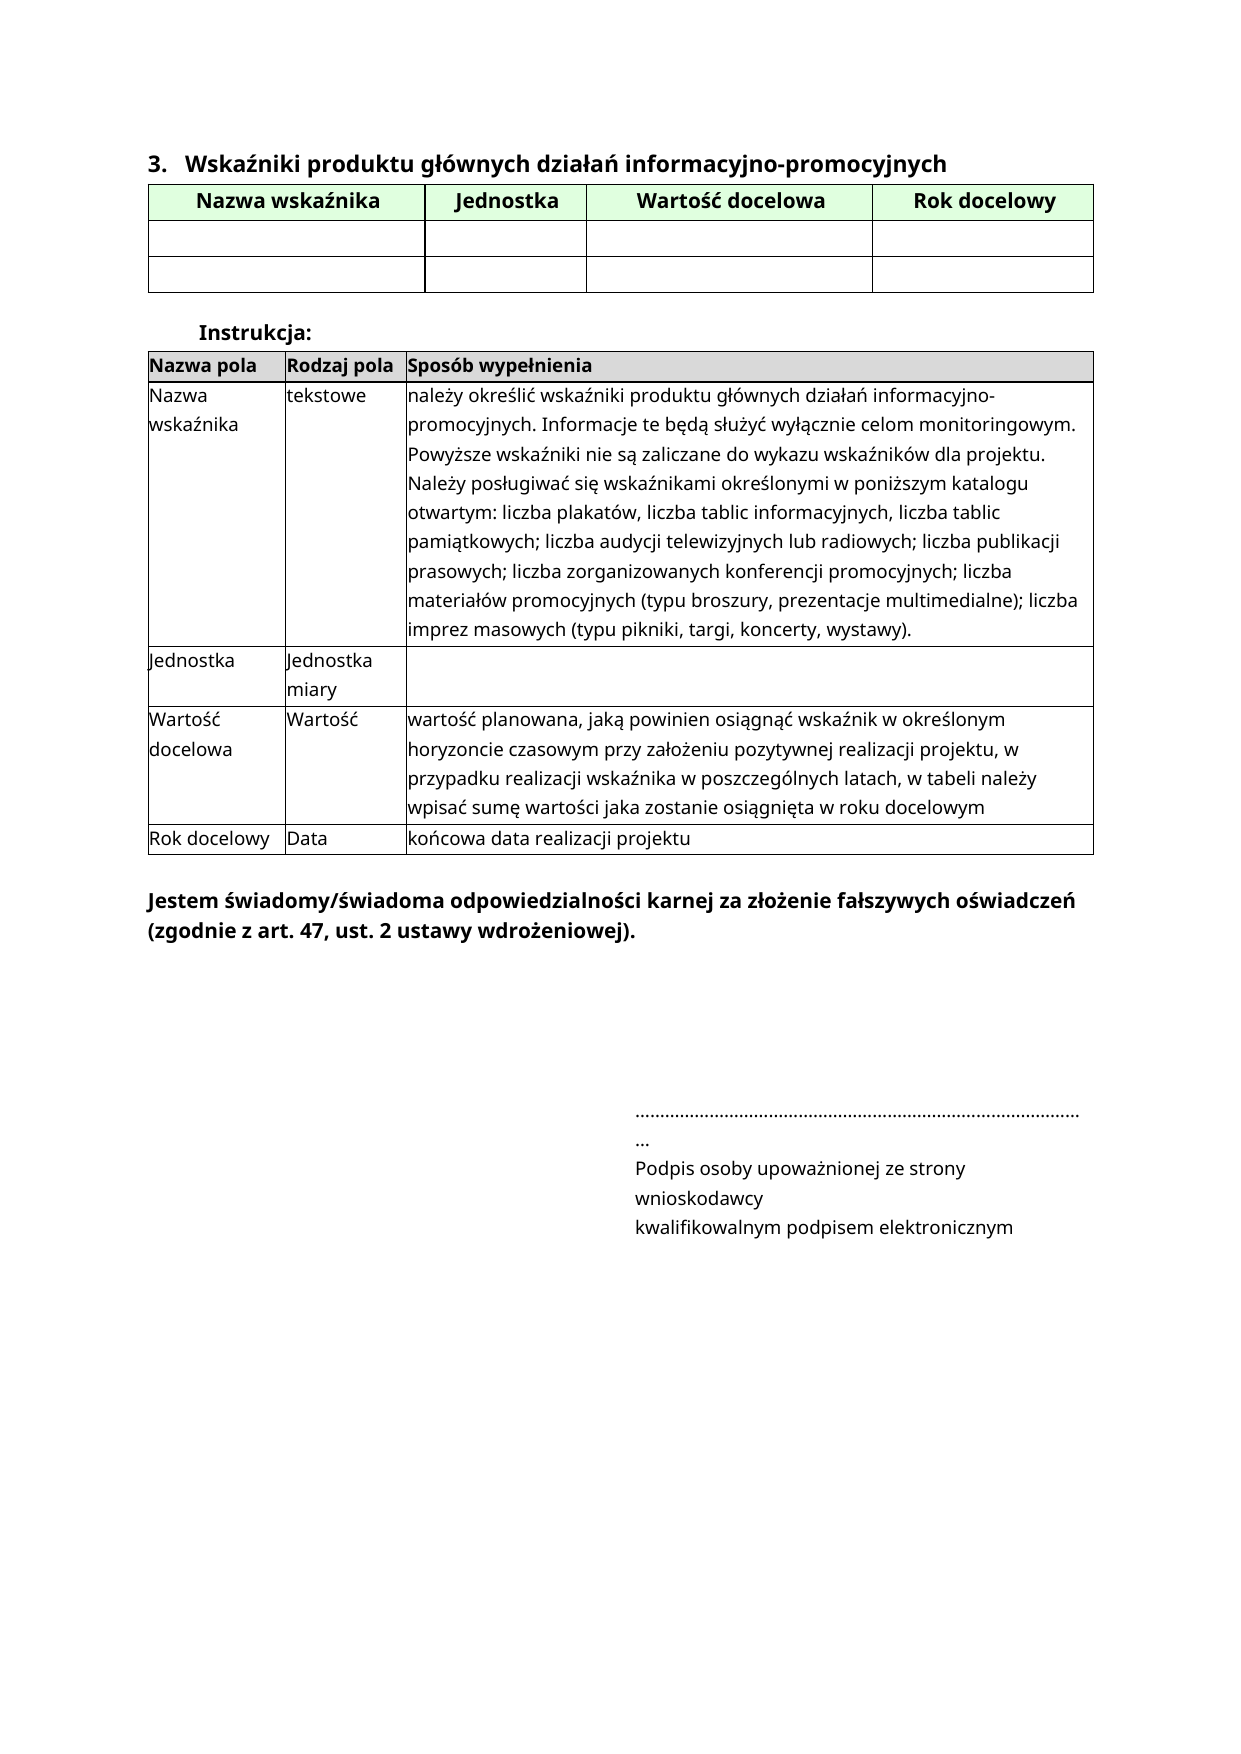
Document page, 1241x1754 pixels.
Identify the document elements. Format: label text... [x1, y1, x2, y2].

table_cell Jednostka miary [286, 647, 406, 706]
subtitle Wskaźniki produktu głównych działań informacyjno-promocyjnych [148, 148, 1093, 179]
table_cell [426, 221, 586, 256]
table_header Rok docelowy [873, 185, 1093, 220]
table_header Rodzaj pola [286, 352, 406, 381]
table_cell Nazwa wskaźnika [149, 383, 285, 646]
table_header Nazwa wskaźnika [149, 185, 424, 220]
table_cell [873, 257, 1093, 292]
table_cell wartość planowana, jaką powinien osiągnąć wskaźnik w określonym horyzoncie czasowym przy założeniu pozytywnej realizacji projektu, w przypadku realizacji wskaźnika w poszczególnych latach, w tabeli należy wpisać sumę wartości jaka zostanie osiągnięta w roku docelowym [407, 707, 1093, 824]
table_cell [149, 257, 424, 292]
table_cell [587, 221, 872, 256]
list Jestem świadomy/świadoma odpowiedzialności karnej za złożenie fałszywych oświadczeń (zgodnie z art. 47, ust. 2 ustawy wdrożeniowej). [148, 886, 1093, 945]
table_header Sposób wypełnienia [407, 352, 1093, 381]
text Instrukcja: [199, 318, 1093, 347]
table_header Nazwa pola [149, 352, 285, 381]
table_cell Wartość [286, 707, 406, 824]
table_header Wartość docelowa [587, 185, 872, 220]
table_cell [407, 647, 1093, 706]
table_cell Rok docelowy [149, 825, 285, 854]
table_cell [149, 221, 424, 256]
text ………………………………………………………………………………… Podpis osoby upoważnionej ze strony wnioskodawcy kwalifikowalnym podpisem elektronicznym [635, 1097, 1093, 1240]
table_cell [873, 221, 1093, 256]
table_cell Data [286, 825, 406, 854]
table_cell końcowa data realizacji projektu [407, 825, 1093, 854]
table_cell [587, 257, 872, 292]
table_cell Jednostka [149, 647, 285, 706]
table_header Jednostka [426, 185, 586, 220]
table_cell tekstowe [286, 383, 406, 646]
table_cell należy określić wskaźniki produktu głównych działań informacyjno-promocyjnych. Informacje te będą służyć wyłącznie celom monitoringowym. Powyższe wskaźniki nie są zaliczane do wykazu wskaźników dla projektu. Należy posługiwać się wskaźnikami określonymi w poniższym katalogu otwartym: liczba plakatów, liczba tablic informacyjnych, liczba tablic pamiątkowych; liczba audycji telewizyjnych lub radiowych; liczba publikacji prasowych; liczba zorganizowanych konferencji promocyjnych; liczba materiałów promocyjnych (typu broszury, prezentacje multimedialne); liczba imprez masowych (typu pikniki, targi, koncerty, wystawy). [407, 383, 1093, 646]
table_cell Wartość docelowa [149, 707, 285, 824]
table_cell [426, 257, 586, 292]
